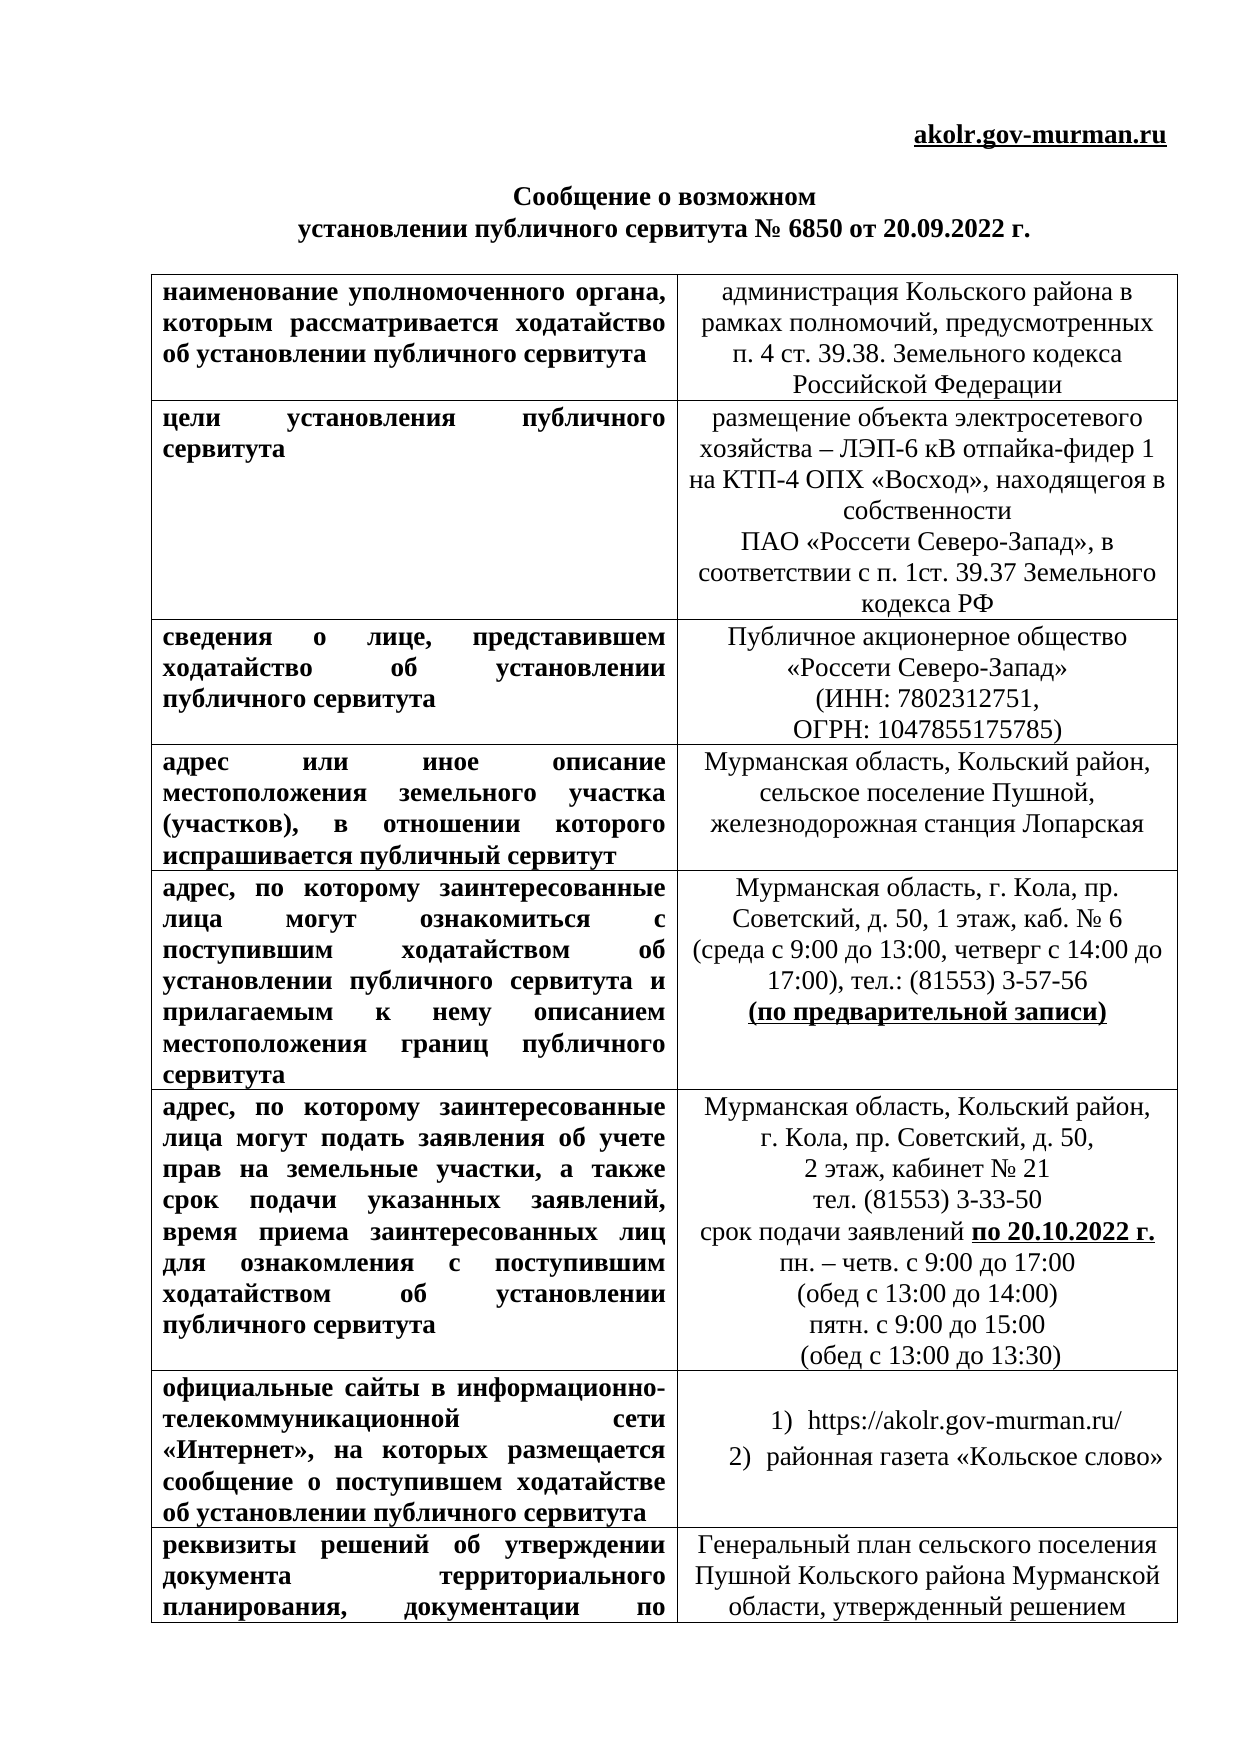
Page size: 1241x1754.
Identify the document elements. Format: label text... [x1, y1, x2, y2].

table_cell цели установления публичного сервитута [152, 401, 677, 619]
table_cell сведения о лице, представившем ходатайство об установлении публичного сервитута [152, 620, 677, 744]
table_header наименование уполномоченного органа, которым рассматривается ходатайство об установлении публичного сервитута [152, 275, 677, 399]
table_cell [152, 1528, 677, 1622]
table_cell Мурманская область, Кольский район, г. Кола, пр. Советский, д. 50, 2 этаж, кабинет № 21 тел. (81553) 3-33-50 срок подачи заявлений по 20.10.2022 г. пн. – четв. с 9:00 до 17:00 (обед с 13:00 до 14:00) пятн. с 9:00 до 15:00 (обед с 13:00 до 13:30) [678, 1090, 1177, 1370]
table_cell адрес или иное описание местоположения земельного участка (участков), в отношении которого испрашивается публичный сервитут [152, 745, 677, 870]
table_cell Мурманская область, Кольский район, сельское поселение Пушной, железнодорожная станция Лопарская [678, 745, 1177, 870]
table_cell размещение объекта электросетевого хозяйства – ЛЭП-6 кВ отпайка-фидер 1 на КТП-4 ОПХ «Восход», находящегоя в собственности ПАО «Россети Северо-Запад», в соответствии с п. 1ст. 39.37 Земельного кодекса РФ [678, 401, 1177, 619]
table_header администрация Кольского района в рамках полномочий, предусмотренных п. 4 ст. 39.38. Земельного кодекса Российской Федерации [678, 275, 1177, 399]
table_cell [678, 1528, 1177, 1622]
text akolr.gov-murman.ru [162, 118, 1166, 149]
table_cell https://akolr.gov-murman.ru/ районная газета «Кольское слово» [678, 1371, 1177, 1527]
text установлении публичного сервитута № 6850 от 20.09.2022 г. [162, 212, 1166, 243]
table_cell Мурманская область, г. Кола, пр. Советский, д. 50, 1 этаж, каб. № 6 (среда с 9:00 до 13:00, четверг с 14:00 до 17:00), тел.: (81553) 3-57-56 (по предварительной записи) [678, 871, 1177, 1089]
table_cell адрес, по которому заинтересованные лица могут подать заявления об учете прав на земельные участки, а также срок подачи указанных заявлений, время приема заинтересованных лиц для ознакомления с поступившим ходатайством об установлении публичного сервитута [152, 1090, 677, 1370]
table_cell Публичное акционерное общество «Россети Северо-Запад» (ИНН: 7802312751, ОГРН: 1047855175785) [678, 620, 1177, 744]
text Сообщение о возможном [162, 181, 1166, 212]
table_cell официальные сайты в информационно-телекоммуникационной сети «Интернет», на которых размещается сообщение о поступившем ходатайстве об установлении публичного сервитута [152, 1371, 677, 1527]
table_cell адрес, по которому заинтересованные лица могут ознакомиться с поступившим ходатайством об установлении публичного сервитута и прилагаемым к нему описанием местоположения границ публичного сервитута [152, 871, 677, 1089]
